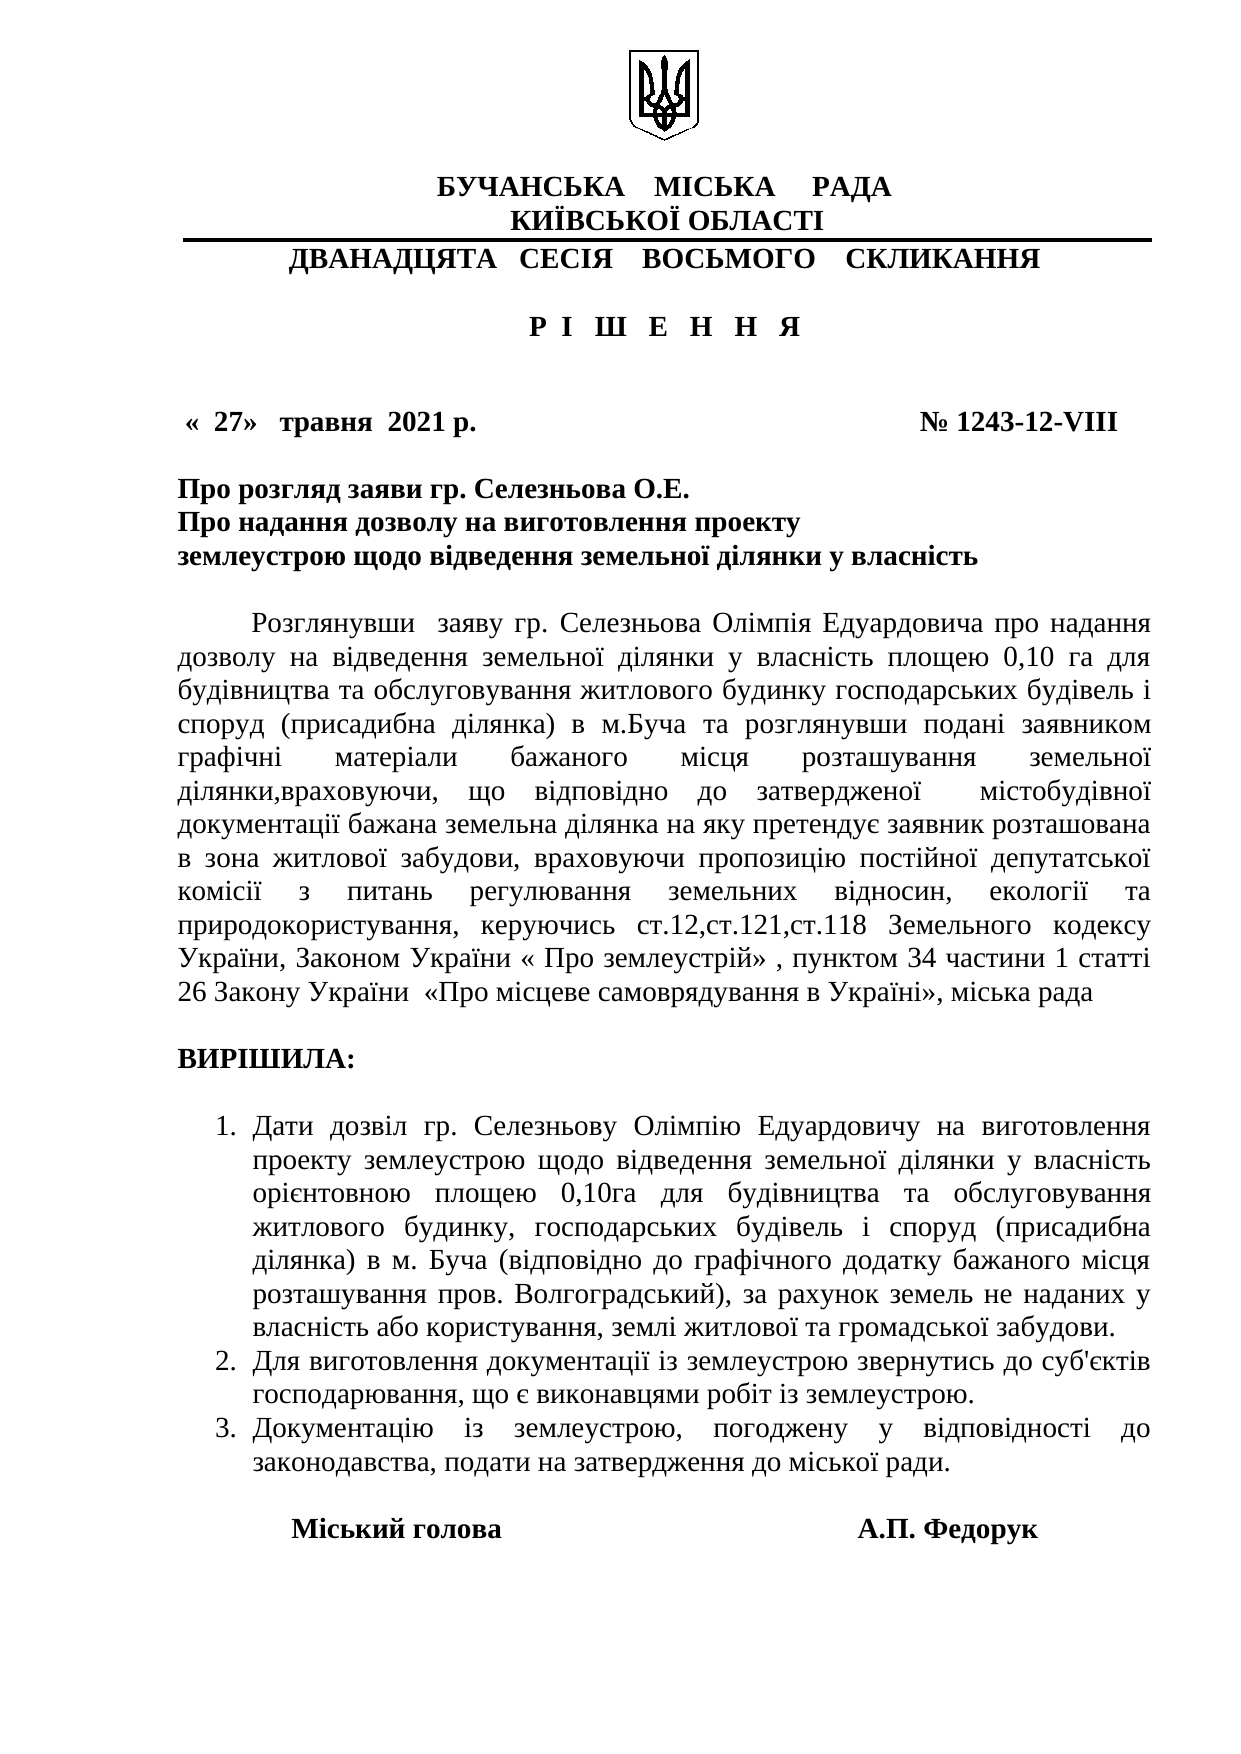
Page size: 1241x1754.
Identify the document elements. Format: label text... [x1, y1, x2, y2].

text « 27» травня 2021 р. № 1243-12-VIII [177, 404, 1152, 437]
list Документацію із землеустрою, погоджену у відповідності до законодавства, подати на затвердження до міської ради. [215, 1410, 1152, 1477]
text Розглянувши заяву гр. Селезньова Олімпія Едуардовича про надання дозволу на відведення земельної ділянки у власність площею 0,10 га для будівництва та обслуговування житлового будинку господарських будівель і споруд (присадибна ділянка) в м.Буча та розглянувши подані заявником графічні матеріали бажаного місця розташування земельної ділянки,враховуючи, що відповідно до затвердженої містобудівної документації бажана земельна ділянка на яку претендує заявник розташована в зона житлової забудови, враховуючи пропозицію постійної депутатської комісії з питань регулювання земельних відносин, екології та природокористування, керуючись ст.12,ст.121,ст.118 Земельного кодексу України, Законом України « Про землеустрій» , пунктом 34 частини 1 статті 26 Закону України «Про місцеве самоврядування в Україні», міська рада [177, 605, 1152, 1008]
text Міський голова А.П. Федорук [177, 1511, 1152, 1544]
text Р І Ш Е Н Н Я [177, 309, 1152, 342]
text ВИРІШИЛА: [177, 1041, 1152, 1075]
text КИЇВСЬКОЇ ОБЛАСТІ [183, 203, 1152, 238]
text землеустрою щодо відведення земельної ділянки у власність [177, 538, 1152, 572]
list Дати дозвіл гр. Селезньову Олімпію Едуардовичу на виготовлення проекту землеустрою щодо відведення земельної ділянки у власність орієнтовною площею 0,10га для будівництва та обслуговування житлового будинку, господарських будівель і споруд (присадибна ділянка) в м. Буча (відповідно до графічного додатку бажаного місця розташування пров. Волгоградський), за рахунок земель не наданих у власність або користування, землі житлової та громадської забудови. [215, 1108, 1152, 1343]
text ДВАНАДЦЯТА СЕСІЯ ВОСЬМОГО СКЛИКАННЯ [177, 242, 1152, 275]
list Для виготовлення документації із землеустрою звернутись до суб'єктів господарювання, що є виконавцями робіт із землеустрою. [215, 1343, 1152, 1410]
text БУЧАНСЬКА МІСЬКА РАДА [177, 169, 1152, 203]
text Про розгляд заяви гр. Селезньова О.Е. [177, 471, 1152, 504]
text Про надання дозволу на виготовлення проекту [177, 504, 1152, 538]
